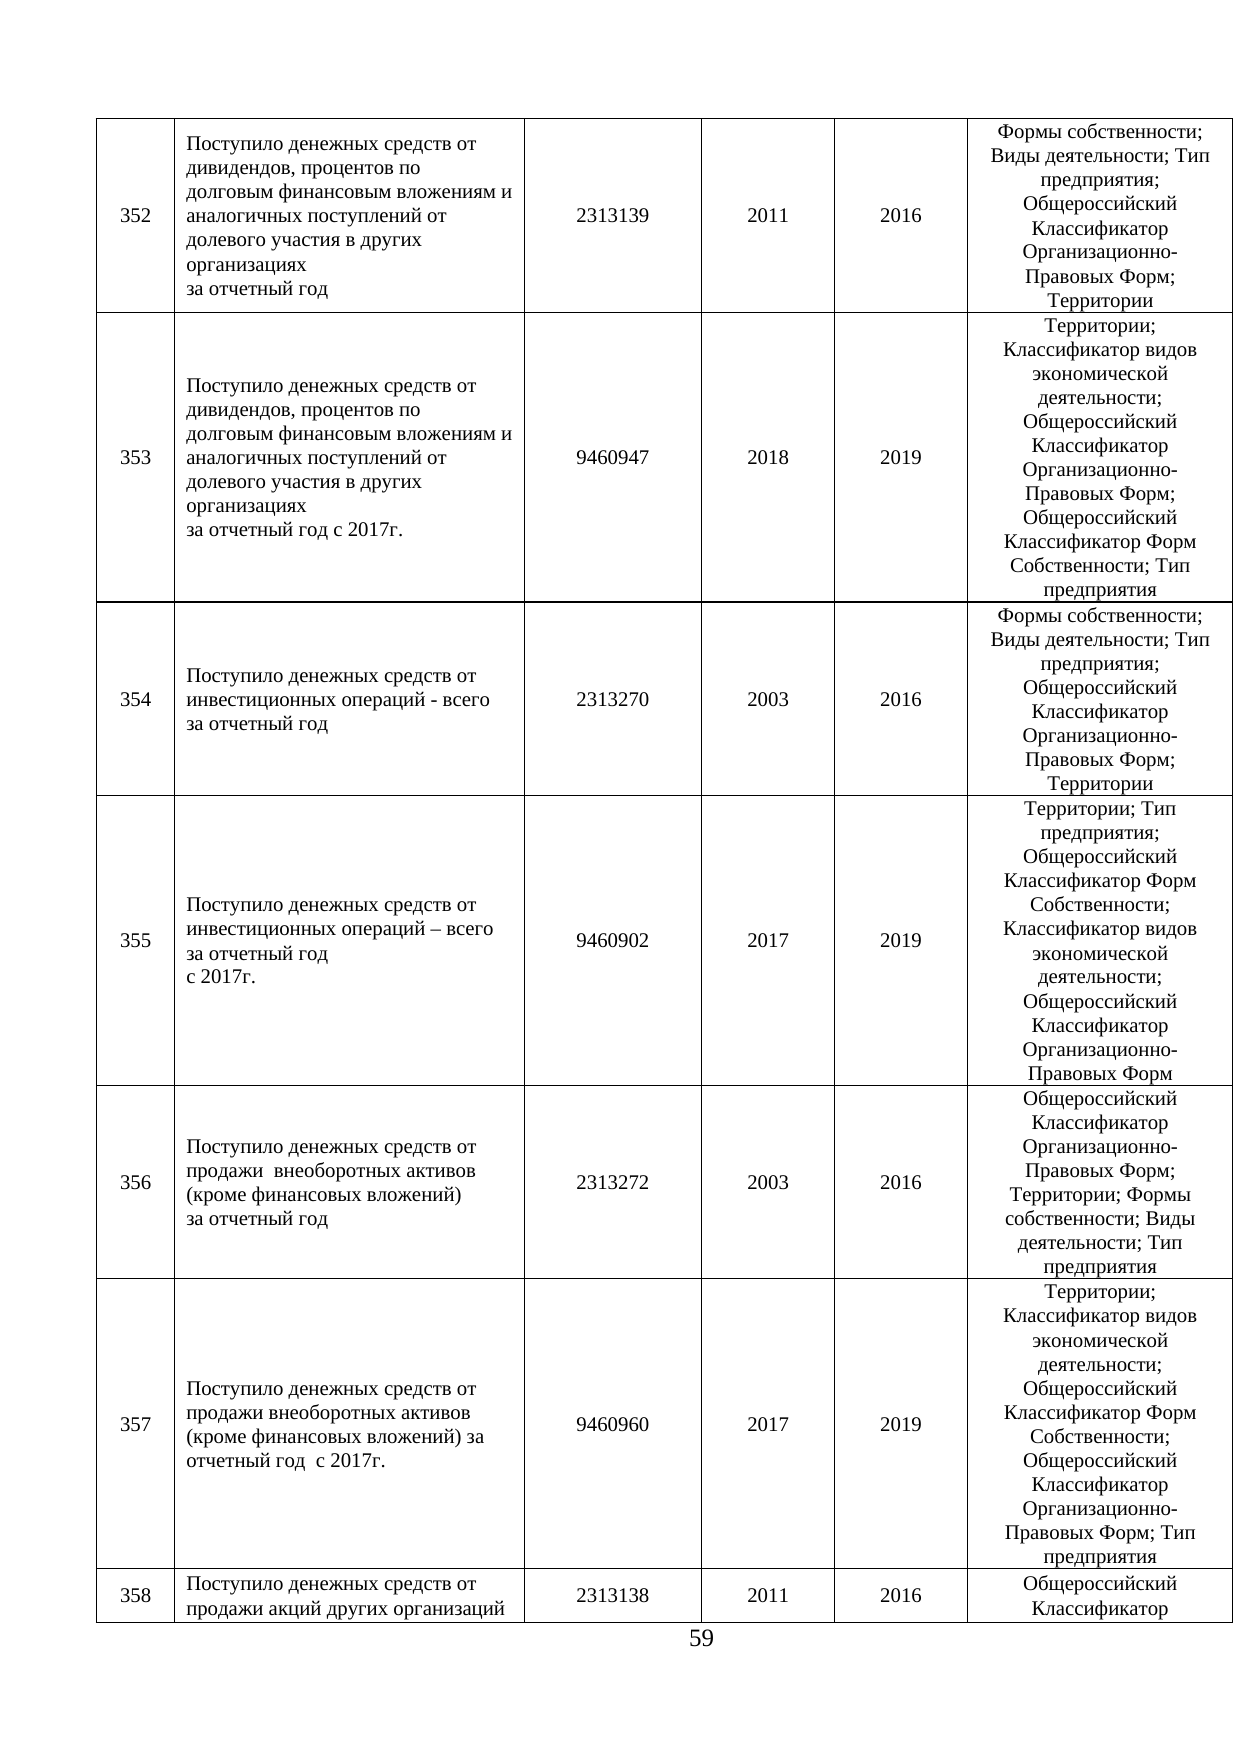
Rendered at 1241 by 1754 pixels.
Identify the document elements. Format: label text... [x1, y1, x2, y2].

table_cell 2313270 [525, 603, 701, 795]
table_cell 2003 [702, 1086, 834, 1278]
table_cell Формы собственности; Виды деятельности; Тип предприятия; Общероссийский Классификатор Организационно-Правовых Форм; Территории [968, 603, 1232, 795]
table_cell 2016 [835, 119, 967, 312]
table_cell 358 [97, 1569, 174, 1622]
table_cell 9460960 [525, 1279, 701, 1568]
table_cell 356 [97, 1086, 174, 1278]
table_cell 352 [97, 119, 174, 312]
table_cell 354 [97, 603, 174, 795]
table_cell 9460902 [525, 796, 701, 1085]
table_cell Территории; Классификатор видов экономической деятельности; Общероссийский Классификатор Организационно-Правовых Форм; Общероссийский Классификатор Форм Собственности; Тип предприятия [968, 313, 1232, 601]
table_cell Формы собственности; Виды деятельности; Тип предприятия; Общероссийский Классификатор Организационно-Правовых Форм; Территории [968, 119, 1232, 312]
table_cell 2019 [835, 313, 967, 601]
table_cell Общероссийский Классификатор Организационно-Правовых Форм; Территории; Формы собственности; Виды деятельности; Тип предприятия [968, 1086, 1232, 1278]
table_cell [175, 1569, 524, 1622]
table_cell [968, 1569, 1232, 1622]
table_cell 2016 [835, 1569, 967, 1622]
table_cell 2016 [835, 603, 967, 795]
table_cell 2011 [702, 1569, 834, 1622]
table_cell 2011 [702, 119, 834, 312]
table_cell 2313138 [525, 1569, 701, 1622]
table_cell 2019 [835, 796, 967, 1085]
table_cell 2019 [835, 1279, 967, 1568]
table_cell 355 [97, 796, 174, 1085]
table_cell Поступило денежных средств от дивидендов, процентов по долговым финансовым вложениям и аналогичных поступлений от долевого участия в других организациях за отчетный год [175, 119, 524, 312]
table_cell Поступило денежных средств от дивидендов, процентов по долговым финансовым вложениям и аналогичных поступлений от долевого участия в других организациях за отчетный год с 2017г. [175, 313, 524, 601]
table_cell 2003 [702, 603, 834, 795]
table_cell 353 [97, 313, 174, 601]
table_cell 2017 [702, 796, 834, 1085]
table_cell 2313272 [525, 1086, 701, 1278]
table_cell Поступило денежных средств от продажи внеоборотных активов (кроме финансовых вложений) за отчетный год с 2017г. [175, 1279, 524, 1568]
table_cell Поступило денежных средств от инвестиционных операций – всего за отчетный год с 2017г. [175, 796, 524, 1085]
table_cell 357 [97, 1279, 174, 1568]
table_cell 2017 [702, 1279, 834, 1568]
table_cell 9460947 [525, 313, 701, 601]
table_cell Поступило денежных средств от продажи внеоборотных активов (кроме финансовых вложений) за отчетный год [175, 1086, 524, 1278]
table_cell 2313139 [525, 119, 701, 312]
table_cell Поступило денежных средств от инвестиционных операций - всего за отчетный год [175, 603, 524, 795]
table_cell 2016 [835, 1086, 967, 1278]
table_cell Территории; Тип предприятия; Общероссийский Классификатор Форм Собственности; Классификатор видов экономической деятельности; Общероссийский Классификатор Организационно-Правовых Форм [968, 796, 1232, 1085]
table_cell 2018 [702, 313, 834, 601]
